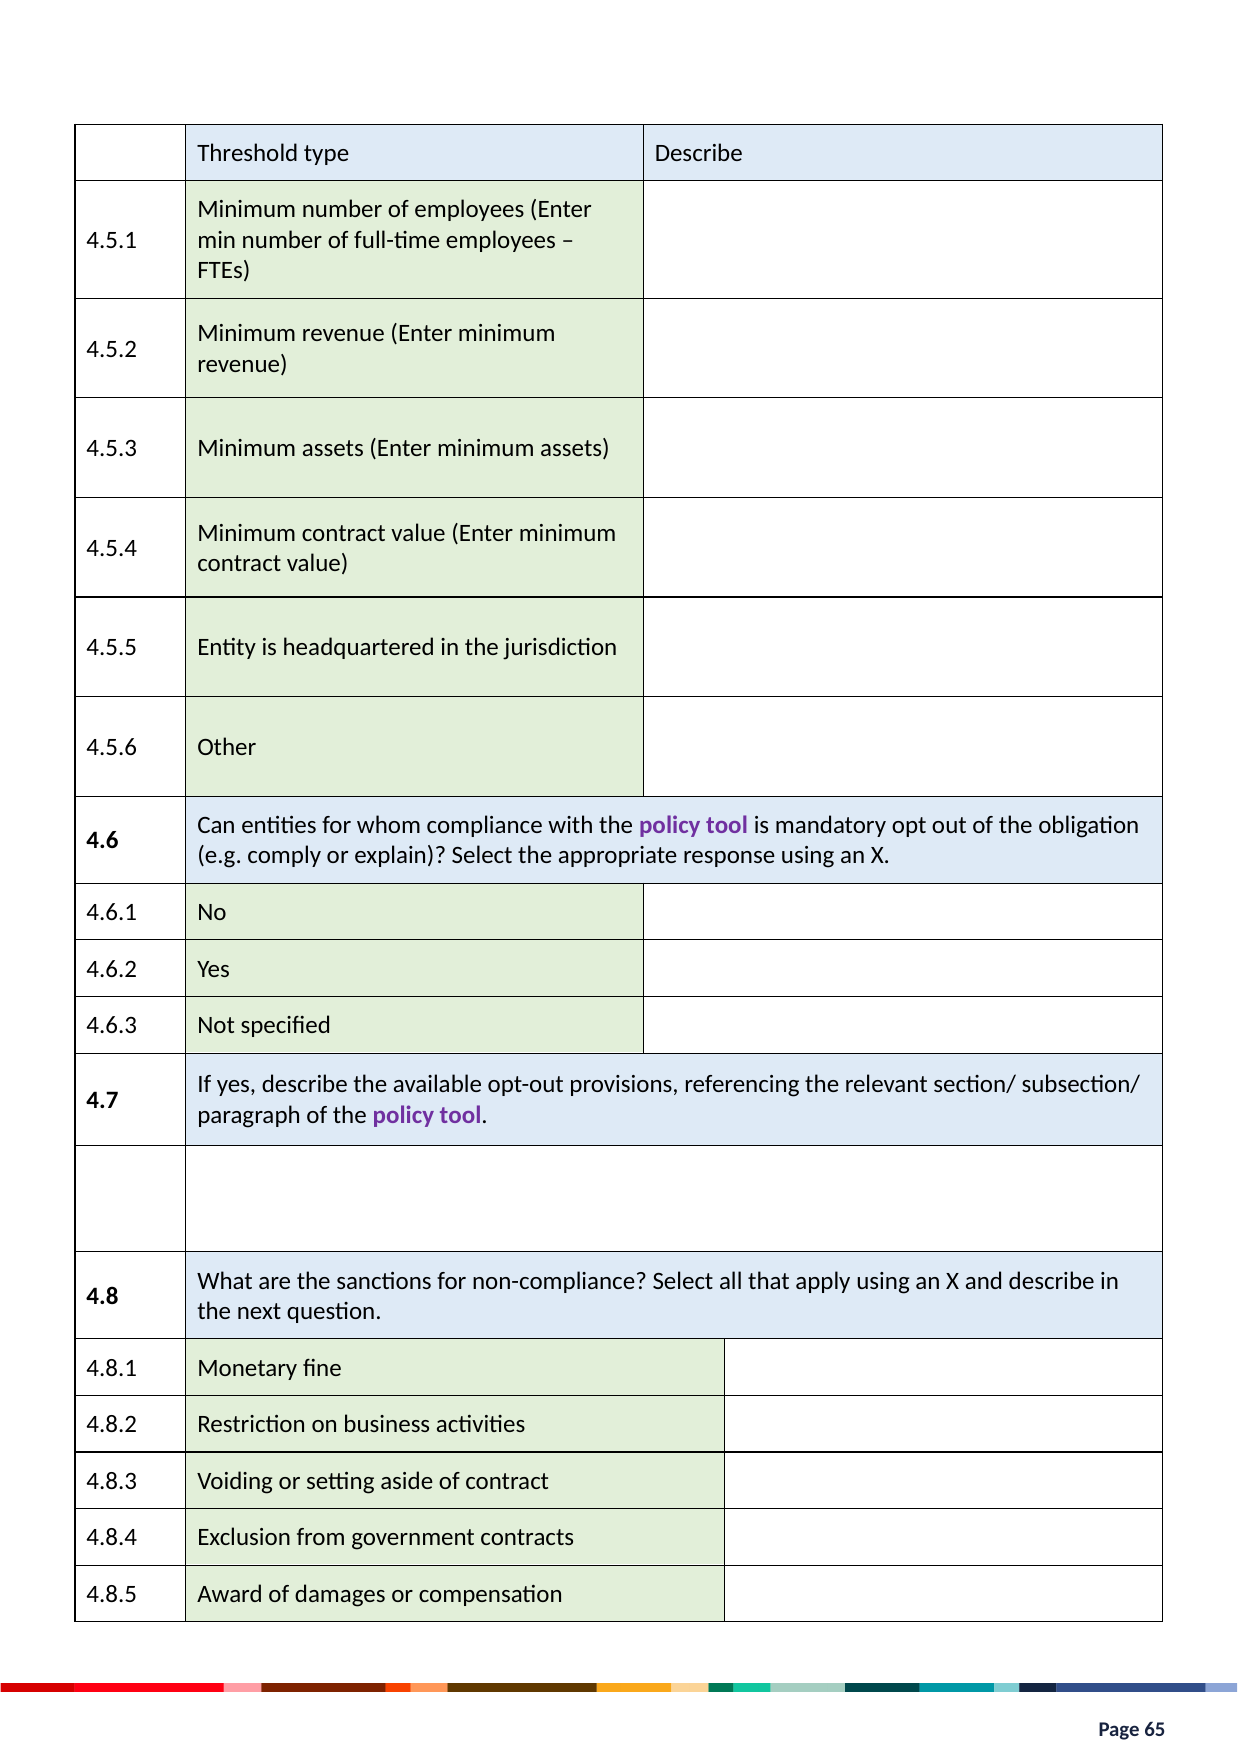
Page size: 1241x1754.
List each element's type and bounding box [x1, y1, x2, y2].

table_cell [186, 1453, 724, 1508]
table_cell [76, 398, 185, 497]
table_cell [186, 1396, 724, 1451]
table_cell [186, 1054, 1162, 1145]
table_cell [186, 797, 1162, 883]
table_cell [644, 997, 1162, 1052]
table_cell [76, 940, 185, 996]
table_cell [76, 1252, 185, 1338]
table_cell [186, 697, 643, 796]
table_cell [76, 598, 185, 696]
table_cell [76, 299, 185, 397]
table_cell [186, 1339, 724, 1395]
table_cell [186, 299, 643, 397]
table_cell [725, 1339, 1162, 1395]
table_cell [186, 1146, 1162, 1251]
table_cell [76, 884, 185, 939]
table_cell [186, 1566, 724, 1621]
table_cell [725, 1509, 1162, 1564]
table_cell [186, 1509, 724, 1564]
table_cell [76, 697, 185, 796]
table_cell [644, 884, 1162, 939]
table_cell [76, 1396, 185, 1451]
picture [0, 1683, 1236, 1692]
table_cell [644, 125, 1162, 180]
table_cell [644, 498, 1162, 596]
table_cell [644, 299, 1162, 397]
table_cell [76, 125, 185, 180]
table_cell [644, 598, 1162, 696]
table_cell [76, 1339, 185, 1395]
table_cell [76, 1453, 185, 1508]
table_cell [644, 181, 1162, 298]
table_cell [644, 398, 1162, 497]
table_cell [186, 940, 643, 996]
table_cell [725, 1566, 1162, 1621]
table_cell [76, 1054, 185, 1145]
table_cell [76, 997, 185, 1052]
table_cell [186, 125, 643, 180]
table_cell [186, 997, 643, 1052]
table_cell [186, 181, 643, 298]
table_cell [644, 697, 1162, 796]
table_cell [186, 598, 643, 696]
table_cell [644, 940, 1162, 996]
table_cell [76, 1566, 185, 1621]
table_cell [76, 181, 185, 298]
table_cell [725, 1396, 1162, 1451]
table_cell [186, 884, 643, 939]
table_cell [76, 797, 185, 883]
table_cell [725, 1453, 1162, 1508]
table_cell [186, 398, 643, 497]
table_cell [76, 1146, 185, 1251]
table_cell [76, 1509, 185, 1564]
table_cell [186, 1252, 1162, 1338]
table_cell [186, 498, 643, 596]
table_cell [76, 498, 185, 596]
